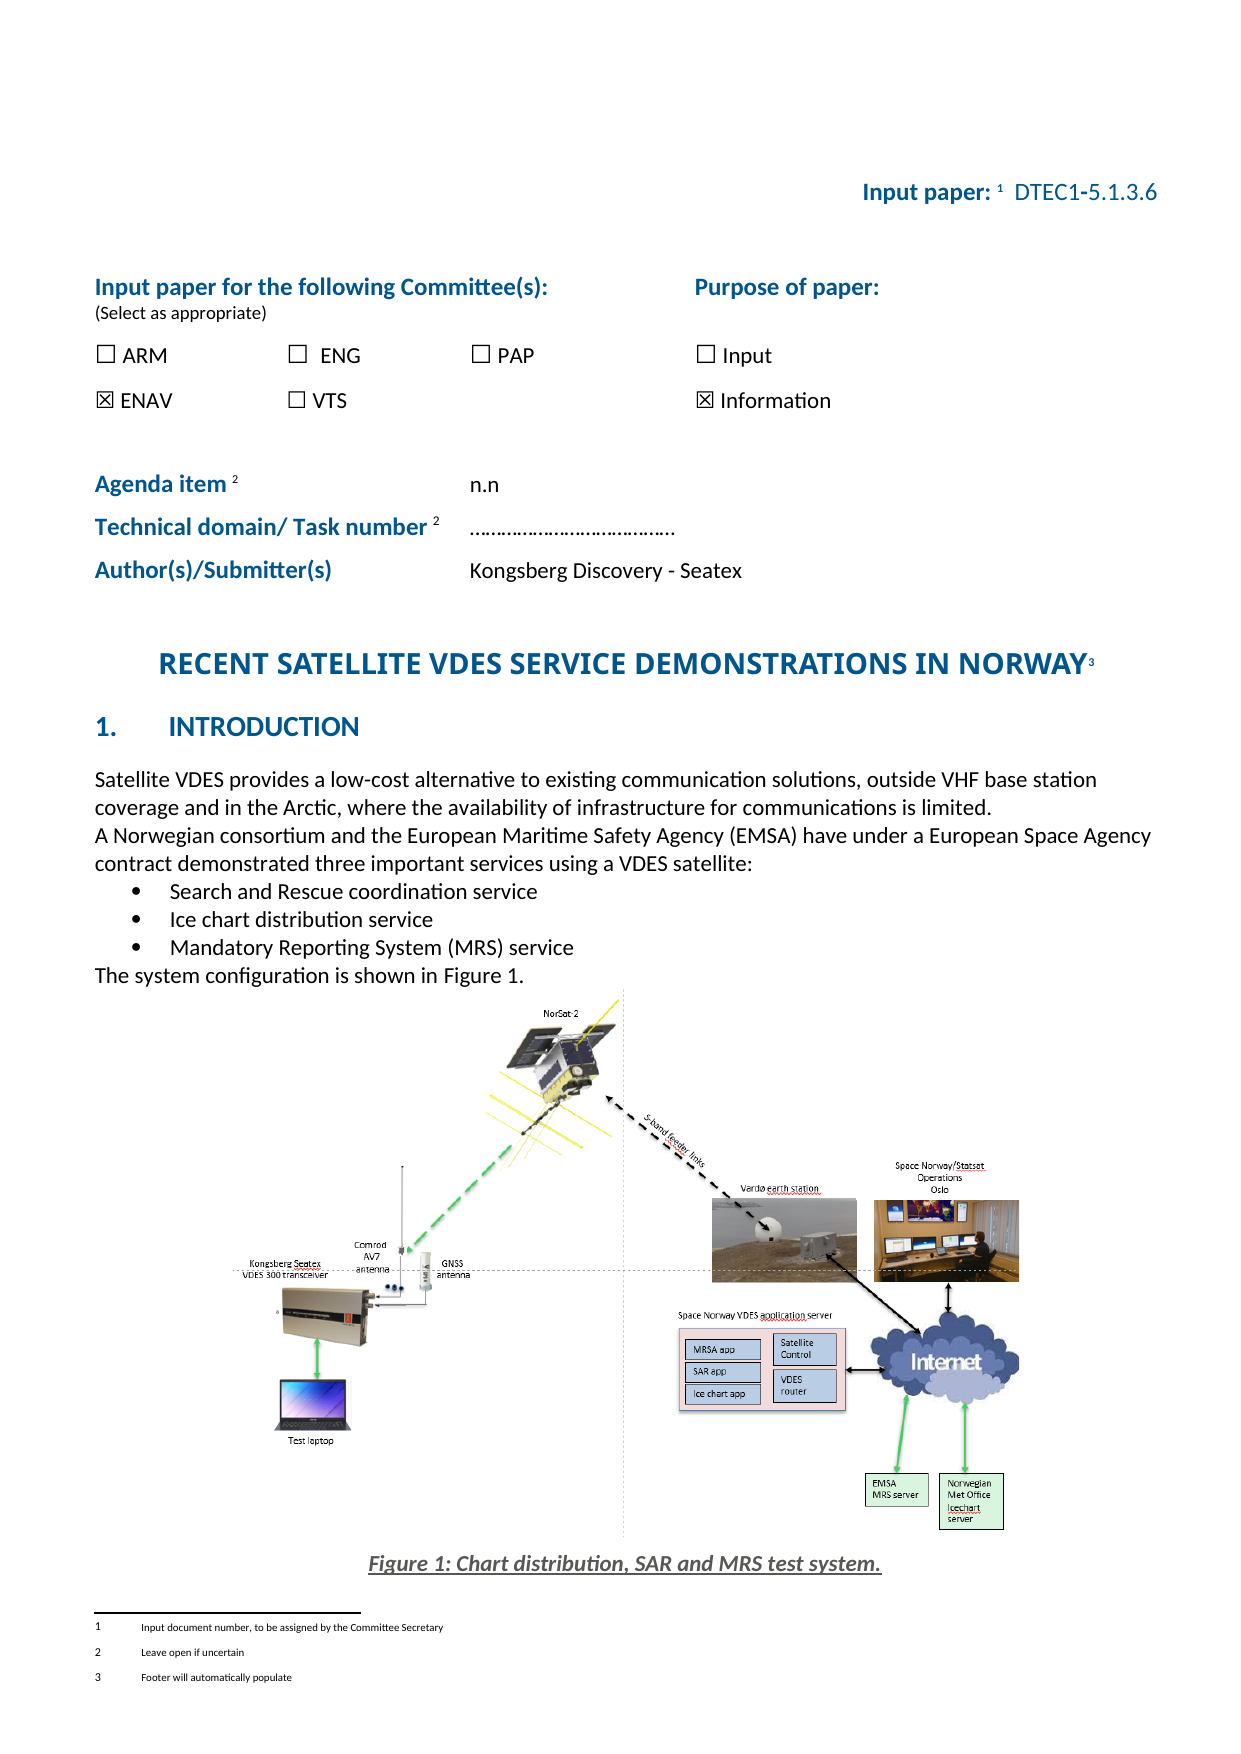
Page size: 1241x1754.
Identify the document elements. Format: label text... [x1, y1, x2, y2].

text ENAV VTS Information [94, 383, 1157, 415]
title Recent Satellite VDES Service Demonstrations in Norway [94, 644, 1157, 683]
text Technical domain/ Task number 2 ………………………………… [94, 511, 1157, 541]
text A Norwegian consortium and the European Maritime Safety Agency (EMSA) have under a European Space Agency contract demonstrated three important services using a VDES satellite: [94, 821, 1157, 877]
subtitle Introduction [94, 708, 1157, 744]
text (Select as appropriate) [94, 302, 1157, 324]
text Satellite VDES provides a low-cost alternative to existing communication solutions, outside VHF base station coverage and in the Arctic, where the availability of infrastructure for communications is limited. [94, 765, 1157, 821]
text Author(s)/Submitter(s) Kongsberg Discovery - Seatex [94, 554, 1157, 584]
text Input paper for the following Committee(s): Purpose of paper: [94, 271, 1157, 302]
list Mandatory Reporting System (MRS) service [132, 933, 1157, 961]
text ARM ENG PAP Input [94, 337, 1157, 371]
text Agenda item n.n [94, 468, 1157, 498]
text The system configuration is shown in Figure 1. [94, 961, 1157, 989]
list Search and Rescue coordination service [132, 877, 1157, 905]
text Input paper: DTEC1-5.1.3.6 [94, 181, 1157, 206]
list Ice chart distribution service [132, 905, 1157, 933]
picture [232, 988, 1020, 1537]
